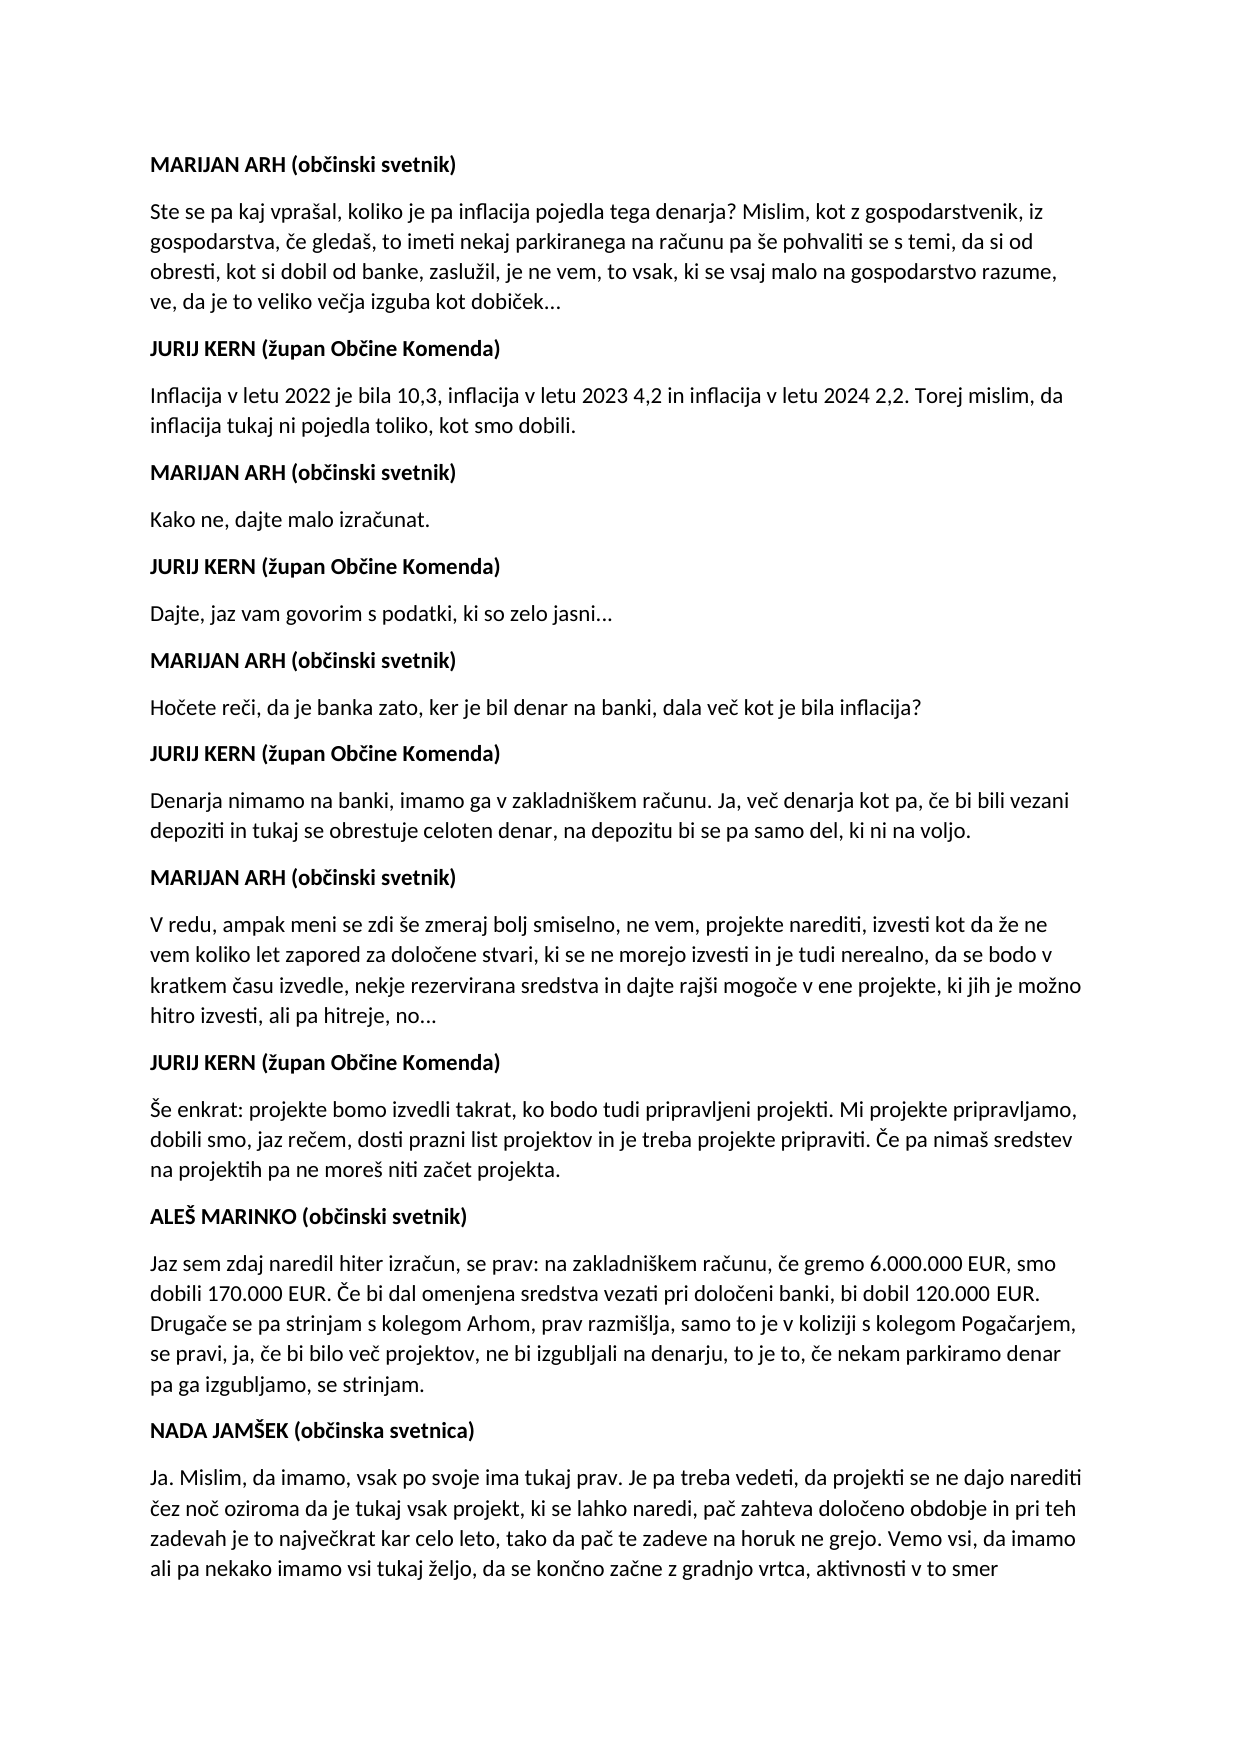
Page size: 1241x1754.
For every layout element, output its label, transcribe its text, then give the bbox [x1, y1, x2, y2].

text MARIJAN ARH (občinski svetnik) [150, 646, 1090, 674]
text Še enkrat: projekte bomo izvedli takrat, ko bodo tudi pripravljeni projekti. Mi projekte pripravljamo, dobili smo, jaz rečem, dosti prazni list projektov in je treba projekte pripraviti. Če pa nimaš sredstev na projektih pa ne moreš niti začet projekta. [150, 1095, 1090, 1183]
text Jaz sem zdaj naredil hiter izračun, se prav: na zakladniškem računu, če gremo 6.000.000 EUR, smo dobili 170.000 EUR. Če bi dal omenjena sredstva vezati pri določeni banki, bi dobil 120.000 EUR. Drugače se pa strinjam s kolegom Arhom, prav razmišlja, samo to je v koliziji s kolegom Pogačarjem, se pravi, ja, če bi bilo več projektov, ne bi izgubljali na denarju, to je to, če nekam parkiramo denar pa ga izgubljamo, se strinjam. [150, 1249, 1090, 1398]
text V redu, ampak meni se zdi še zmeraj bolj smiselno, ne vem, projekte narediti, izvesti kot da že ne vem koliko let zapored za določene stvari, ki se ne morejo izvesti in je tudi nerealno, da se bodo v kratkem času izvedle, nekje rezervirana sredstva in dajte rajši mogoče v ene projekte, ki jih je možno hitro izvesti, ali pa hitreje, no... [150, 910, 1090, 1029]
text JURIJ KERN (župan Občine Komenda) [150, 552, 1090, 580]
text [150, 1463, 1090, 1582]
text Inflacija v letu 2022 je bila 10,3, inflacija v letu 2023 4,2 in inflacija v letu 2024 2,2. Torej mislim, da inflacija tukaj ni pojedla toliko, kot smo dobili. [150, 381, 1090, 439]
text Dajte, jaz vam govorim s podatki, ki so zelo jasni... [150, 599, 1090, 627]
text JURIJ KERN (župan Občine Komenda) [150, 334, 1090, 362]
text MARIJAN ARH (občinski svetnik) [150, 863, 1090, 892]
text Denarja nimamo na banki, imamo ga v zakladniškem računu. Ja, več denarja kot pa, če bi bili vezani depoziti in tukaj se obrestuje celoten denar, na depozitu bi se pa samo del, ki ni na voljo. [150, 786, 1090, 845]
text NADA JAMŠEK (občinska svetnica) [150, 1417, 1090, 1445]
text MARIJAN ARH (občinski svetnik) [150, 458, 1090, 486]
text Kako ne, dajte malo izračunat. [150, 505, 1090, 533]
text MARIJAN ARH (občinski svetnik) [150, 150, 1090, 178]
text JURIJ KERN (župan Občine Komenda) [150, 1048, 1090, 1076]
text Hočete reči, da je banka zato, ker je bil denar na banki, dala več kot je bila inflacija? [150, 693, 1090, 721]
text Ste se pa kaj vprašal, koliko je pa inflacija pojedla tega denarja? Mislim, kot z gospodarstvenik, iz gospodarstva, če gledaš, to imeti nekaj parkiranega na računu pa še pohvaliti se s temi, da si od obresti, kot si dobil od banke, zaslužil, je ne vem, to vsak, ki se vsaj malo na gospodarstvo razume, ve, da je to veliko večja izguba kot dobiček... [150, 197, 1090, 316]
text ALEŠ MARINKO (občinski svetnik) [150, 1202, 1090, 1230]
text JURIJ KERN (župan Občine Komenda) [150, 739, 1090, 768]
